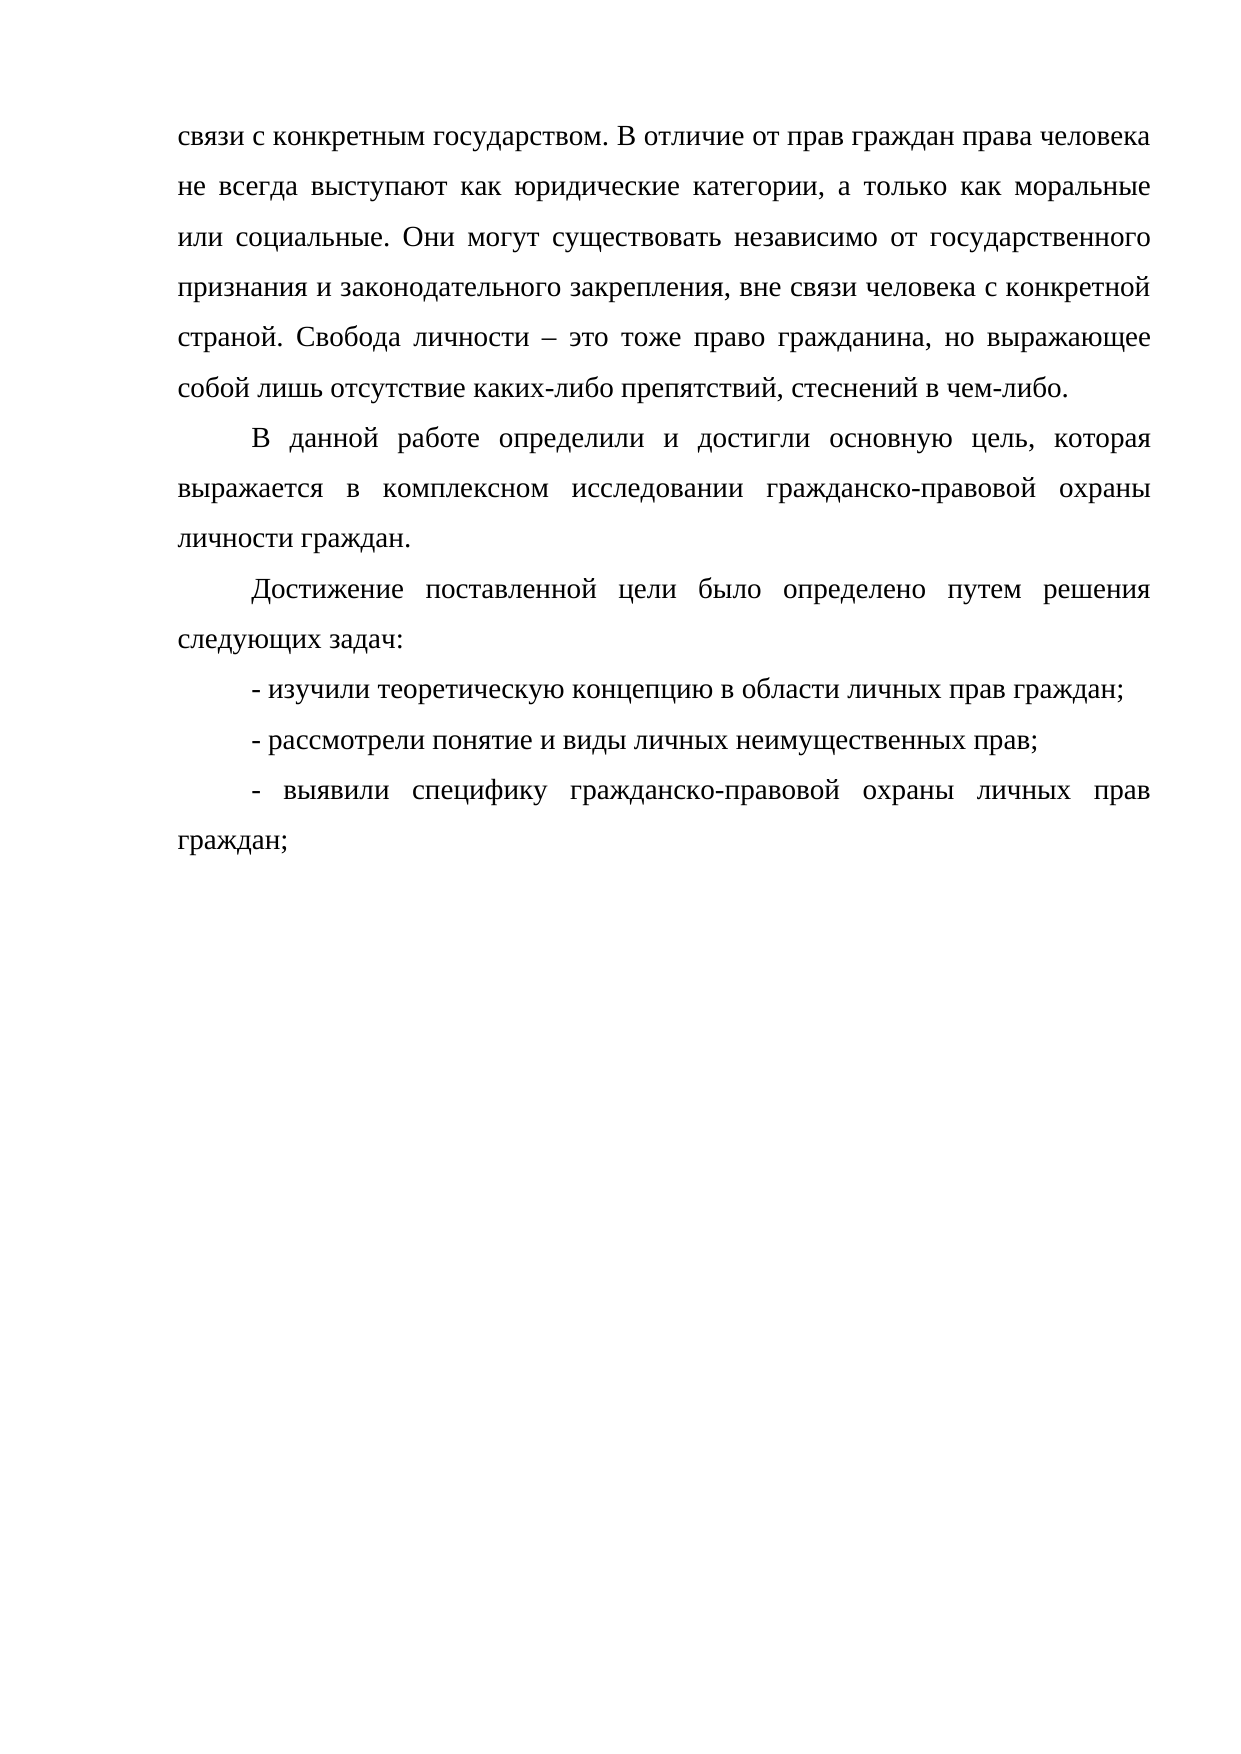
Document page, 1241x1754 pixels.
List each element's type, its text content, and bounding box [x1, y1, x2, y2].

text Достижение поставленной цели было определено путем решения следующих задач: [177, 571, 1152, 655]
text - выявили специфику гражданско-правовой охраны личных прав граждан; [177, 772, 1152, 856]
text - изучили теоретическую концепцию в области личных прав граждан; [177, 672, 1152, 705]
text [177, 118, 1152, 403]
text В данной работе определили и достигли основную цель, которая выражается в комплексном исследовании гражданско-правовой охраны личности граждан. [177, 420, 1152, 554]
text - рассмотрели понятие и виды личных неимущественных прав; [177, 722, 1152, 755]
